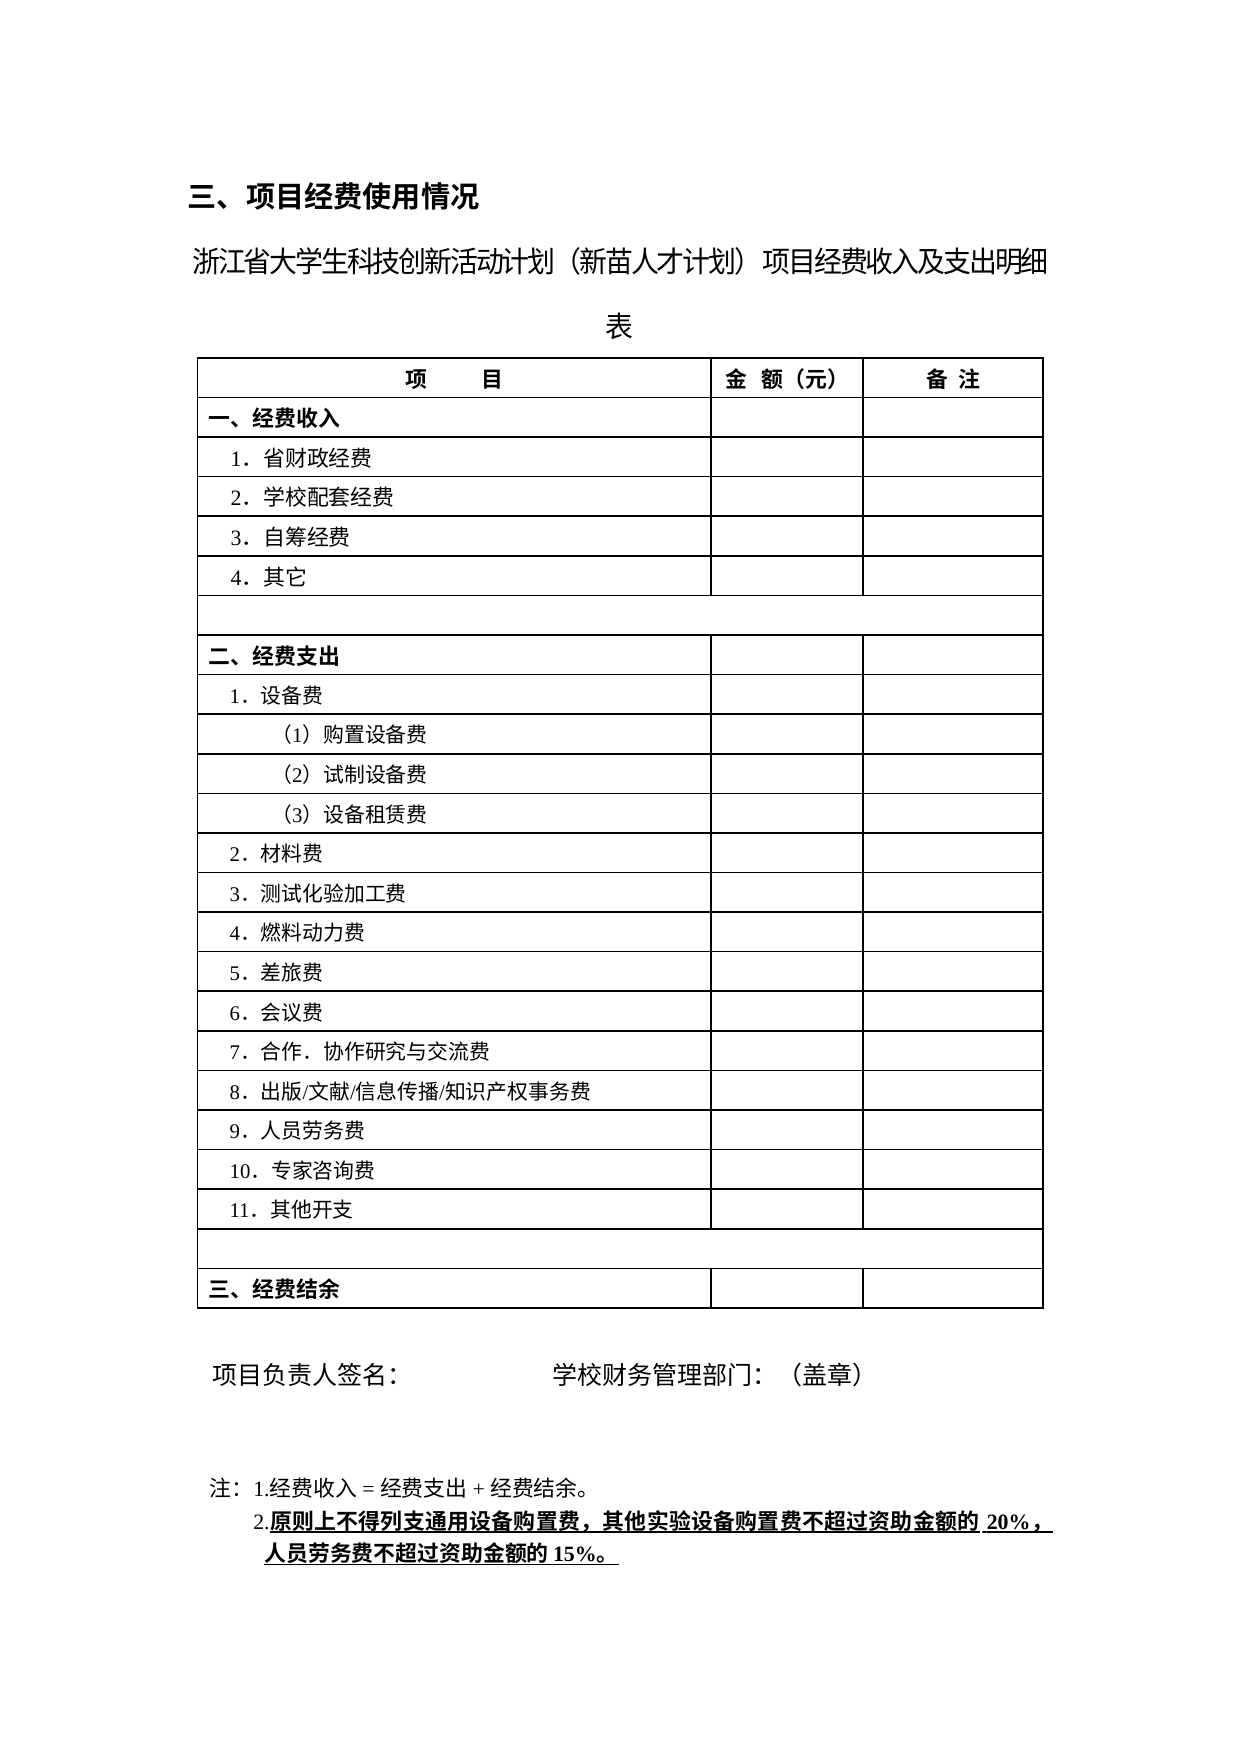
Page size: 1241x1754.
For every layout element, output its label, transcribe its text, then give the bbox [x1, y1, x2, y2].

table_header 备 注 [864, 359, 1042, 397]
table_cell [712, 913, 862, 951]
table_cell [198, 596, 1042, 634]
table_cell 11．其他开支 [198, 1190, 710, 1228]
text 项目负责人签名： 学校财务管理部门：（盖章） [187, 1341, 1146, 1406]
table_cell [864, 1269, 1042, 1307]
table_cell [712, 992, 862, 1030]
table_cell [864, 715, 1042, 753]
table_cell 2．材料费 [198, 834, 710, 872]
table_cell 5．差旅费 [198, 952, 710, 990]
text 三、项目经费使用情况 [187, 162, 1053, 227]
table_cell 3．测试化验加工费 [198, 873, 710, 911]
table_cell [864, 952, 1042, 990]
table_cell [712, 952, 862, 990]
table_cell 4．燃料动力费 [198, 913, 710, 951]
text 浙江省大学生科技创新活动计划（新苗人才计划）项目经费收入及支出明细表 [187, 227, 1053, 357]
table_cell 8．出版/文献/信息传播/知识产权事务费 [198, 1071, 710, 1109]
table_cell [864, 1071, 1042, 1109]
table_cell 3．自筹经费 [198, 517, 710, 555]
table_cell [712, 1269, 862, 1307]
table_cell [712, 438, 862, 476]
table_cell [864, 1150, 1042, 1188]
table_cell 一、经费收入 [198, 398, 710, 436]
table_cell [864, 517, 1042, 555]
table_cell [864, 913, 1042, 951]
table_cell [864, 992, 1042, 1030]
text 注：1.经费收入 = 经费支出 + 经费结余。 [209, 1471, 1053, 1503]
table_cell 7．合作．协作研究与交流费 [198, 1032, 710, 1069]
text 2.原则上不得列支通用设备购置费，其他实验设备购置费不超过资助金额的20%，人员劳务费不超过资助金额的15%。 [253, 1503, 1053, 1568]
table_cell [712, 1071, 862, 1109]
table_cell 三、经费结余 [198, 1269, 710, 1307]
table_cell [864, 755, 1042, 792]
table_cell [712, 675, 862, 713]
table_cell 4．其它 [198, 557, 710, 594]
table_cell [864, 438, 1042, 476]
table_cell [712, 517, 862, 555]
table_cell [864, 1190, 1042, 1228]
table_cell [864, 1111, 1042, 1149]
table_cell [864, 636, 1042, 674]
table_cell 9．人员劳务费 [198, 1111, 710, 1149]
table_cell 1．设备费 [198, 675, 710, 713]
table_cell [712, 398, 862, 436]
table_cell [712, 1032, 862, 1069]
table_cell [864, 398, 1042, 436]
table_cell [712, 755, 862, 792]
table_cell [712, 557, 862, 594]
table_cell [864, 873, 1042, 911]
table_header 金 额（元） [712, 359, 862, 397]
table_cell 10．专家咨询费 [198, 1150, 710, 1188]
table_cell [712, 834, 862, 872]
table_cell 2．学校配套经费 [198, 477, 710, 515]
table_cell [712, 715, 862, 753]
table_cell [864, 477, 1042, 515]
table_cell [864, 557, 1042, 594]
table_cell 二、经费支出 [198, 636, 710, 674]
table_cell [712, 794, 862, 832]
table_cell （1）购置设备费 [198, 715, 710, 753]
table_header 项 目 [198, 359, 710, 397]
table_cell [864, 834, 1042, 872]
table_cell [712, 1150, 862, 1188]
table_cell （2）试制设备费 [198, 755, 710, 792]
table_cell [712, 477, 862, 515]
table_cell 1．省财政经费 [198, 438, 710, 476]
table_cell [198, 1230, 1042, 1267]
table_cell [864, 1032, 1042, 1069]
table_cell [712, 1190, 862, 1228]
table_cell [712, 873, 862, 911]
table_cell [712, 636, 862, 674]
table_cell [864, 794, 1042, 832]
table_cell 6．会议费 [198, 992, 710, 1030]
table_cell [864, 675, 1042, 713]
table_cell [712, 1111, 862, 1149]
table_cell （3）设备租赁费 [198, 794, 710, 832]
